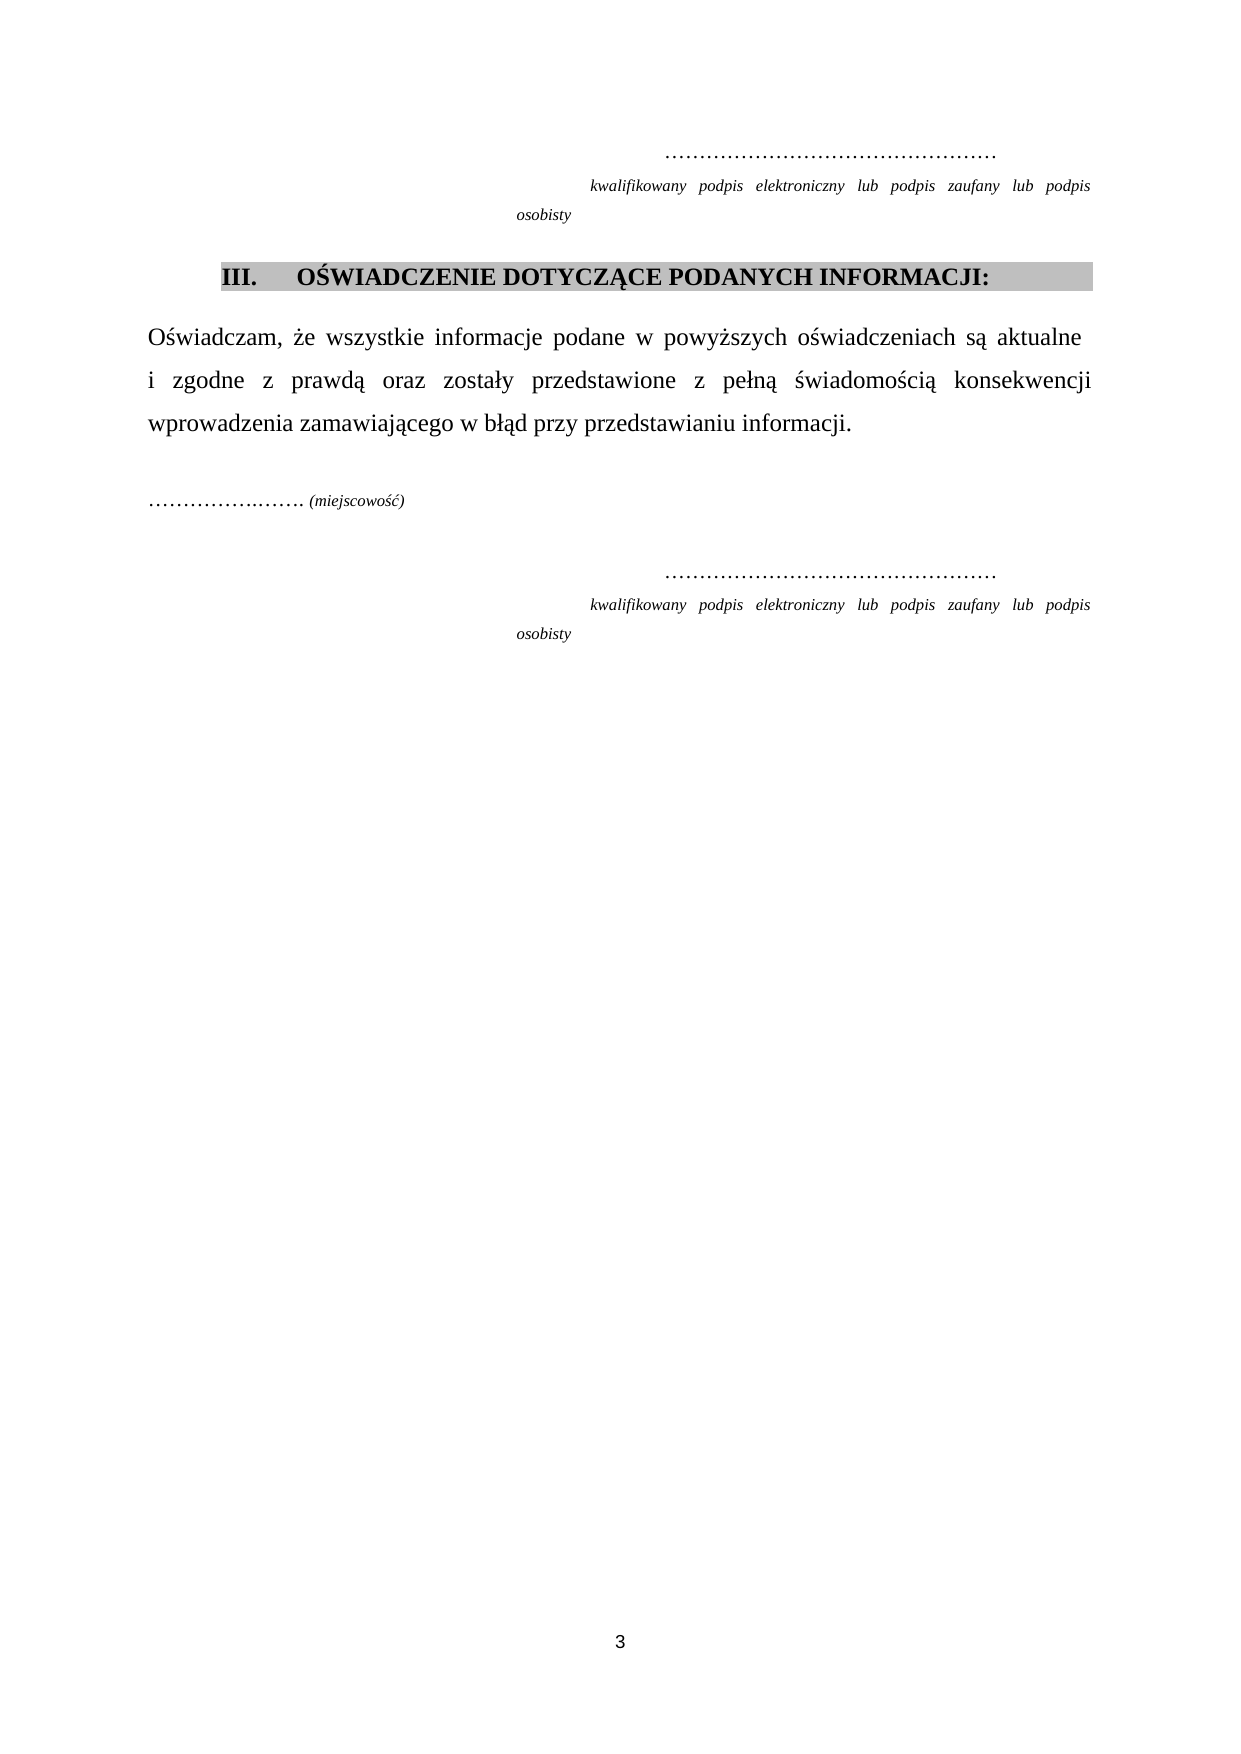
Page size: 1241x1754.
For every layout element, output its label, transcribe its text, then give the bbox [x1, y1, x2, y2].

text kwalifikowany podpis elektroniczny lub podpis zaufany lub podpis osobisty [516, 176, 1093, 223]
text ………………………………………… [148, 139, 1093, 163]
text kwalifikowany podpis elektroniczny lub podpis zaufany lub podpis osobisty [516, 595, 1093, 643]
list OŚWIADCZENIE DOTYCZĄCE PODANYCH INFORMACJI: [221, 262, 1093, 291]
text Oświadczam, że wszystkie informacje podane w powyższych oświadczeniach są aktualne i zgodne z prawdą oraz zostały przedstawione z pełną świadomością konsekwencji wprowadzenia zamawiającego w błąd przy przedstawianiu informacji. [148, 322, 1093, 437]
text …………….……. (miejscowość) [148, 487, 1093, 511]
text ………………………………………… [148, 559, 1093, 583]
